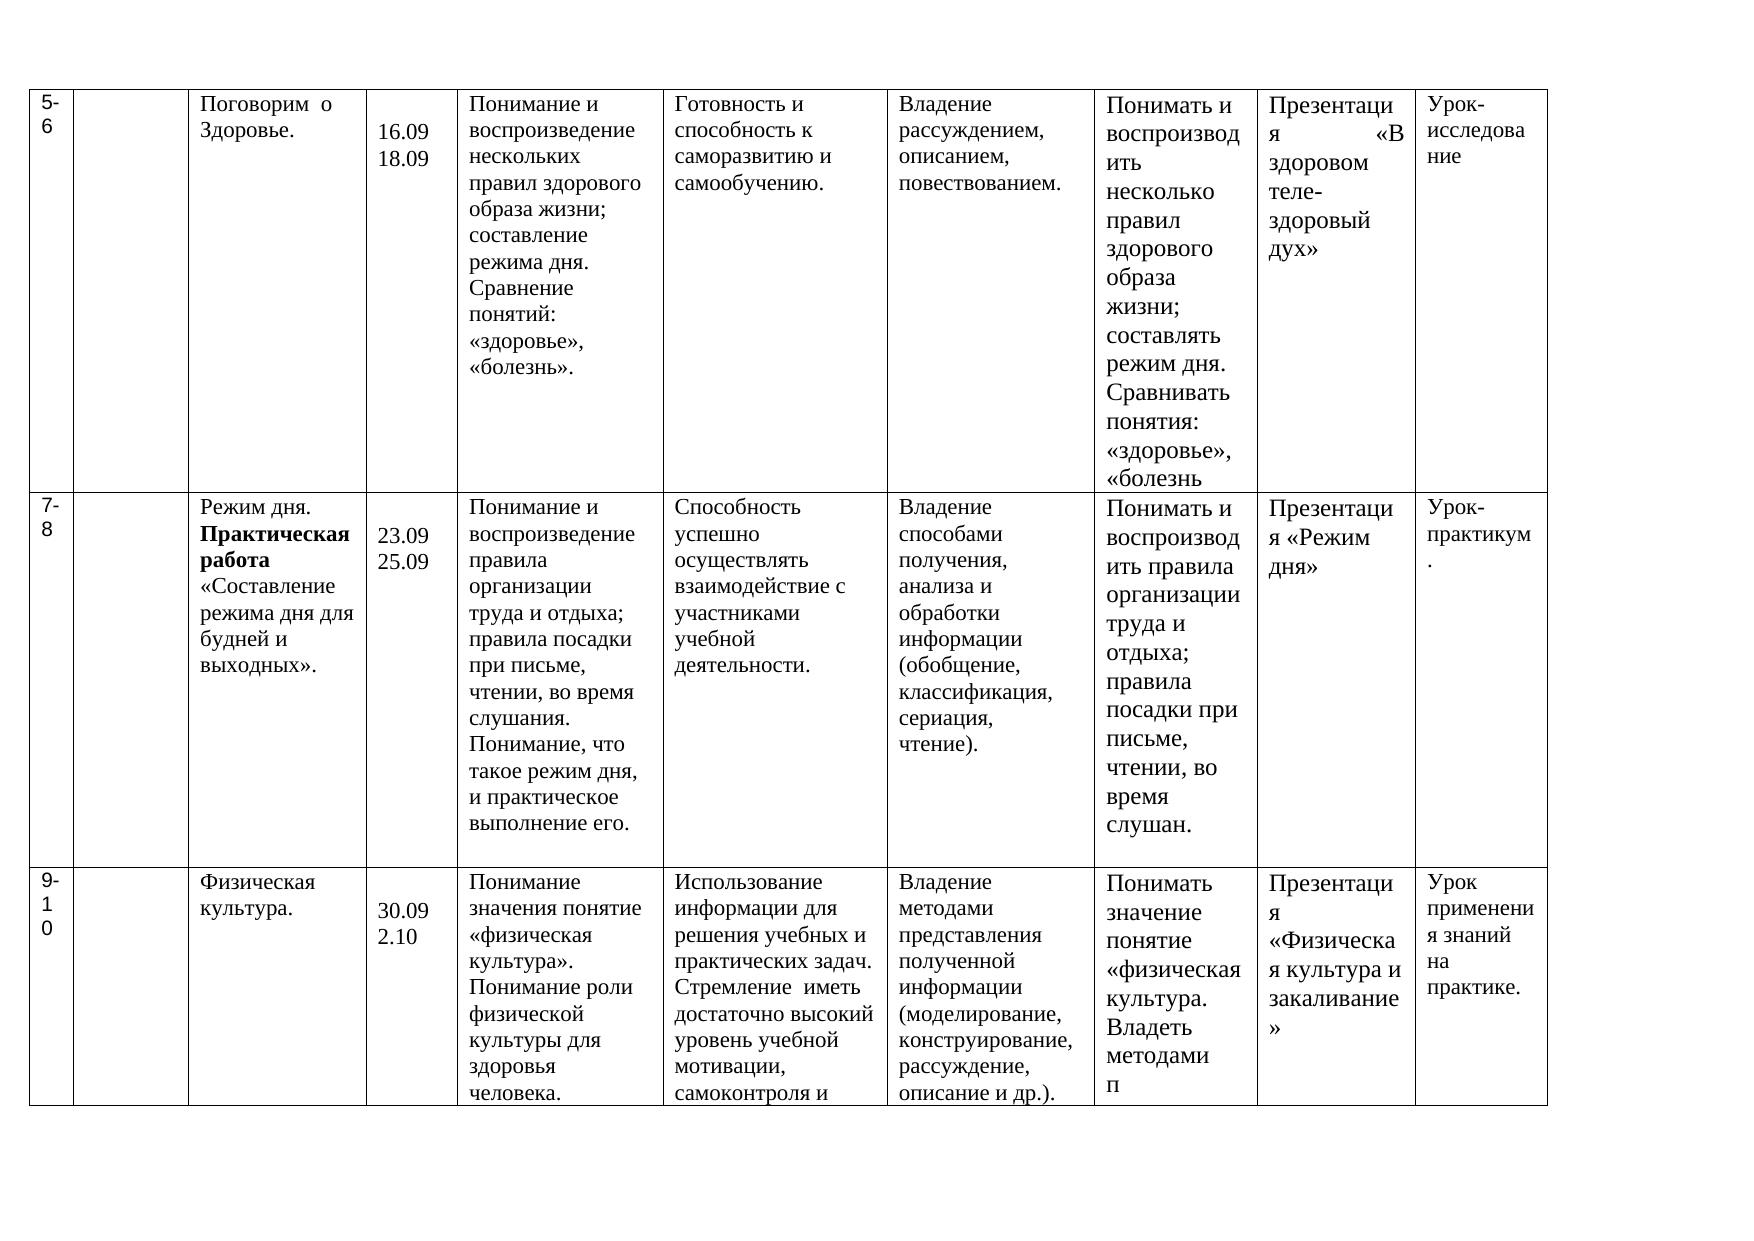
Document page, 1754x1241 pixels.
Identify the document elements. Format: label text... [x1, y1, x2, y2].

table_cell Понимание и воспроизведение правила организации труда и отдыха; правила посадки при письме, чтении, во время слушания. Понимание, что такое режим дня, и практическое выполнение его. [458, 493, 663, 867]
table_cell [664, 868, 887, 1105]
table_cell Понимать и воспроизводить несколько правил здорового образа жизни; составлять режим дня. Сравнивать понятия: «здоровье», «болезнь [1095, 90, 1257, 492]
table_cell Режим дня. Практическая работа «Составление режима дня для будней и выходных». [189, 493, 366, 867]
table_cell 16.09 18.09 [367, 90, 457, 492]
table_cell Понимать и воспроизводить правила организации труда и отдыха; правила посадки при письме, чтении, во время слушан. [1095, 493, 1257, 867]
table_cell Поговорим о Здоровье. [189, 90, 366, 492]
table_cell 5-6 [30, 90, 73, 492]
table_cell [888, 868, 1094, 1105]
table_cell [1258, 868, 1415, 1105]
table_cell 9-10 [30, 868, 73, 1105]
table_cell Презентация «В здоровом теле-здоровый дух» [1258, 90, 1415, 492]
table_cell Владение способами получения, анализа и обработки информации (обобщение, классификация, сериация, чтение). [888, 493, 1094, 867]
table_cell Готовность и способность к саморазвитию и самообучению. [664, 90, 887, 492]
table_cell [1095, 868, 1257, 1105]
table_cell 23.09 25.09 [367, 493, 457, 867]
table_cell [189, 868, 366, 1105]
table_cell Способность успешно осуществлять взаимодействие с участниками учебной деятельности. [664, 493, 887, 867]
table_cell Урок-практикум. [1416, 493, 1547, 867]
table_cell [458, 868, 663, 1105]
table_cell [74, 493, 188, 867]
table_cell Презентация «Режим дня» [1258, 493, 1415, 867]
table_cell 30.09 2.10 [367, 868, 457, 1105]
table_cell [74, 90, 188, 492]
table_cell Урок-исследование [1416, 90, 1547, 492]
table_cell Понимание и воспроизведение нескольких правил здорового образа жизни; составление режима дня. Сравнение понятий: «здоровье», «болезнь». [458, 90, 663, 492]
table_cell Владение рассуждением, описанием, повествованием. [888, 90, 1094, 492]
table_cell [1416, 868, 1547, 1105]
table_cell 7-8 [30, 493, 73, 867]
table_cell [74, 868, 188, 1105]
